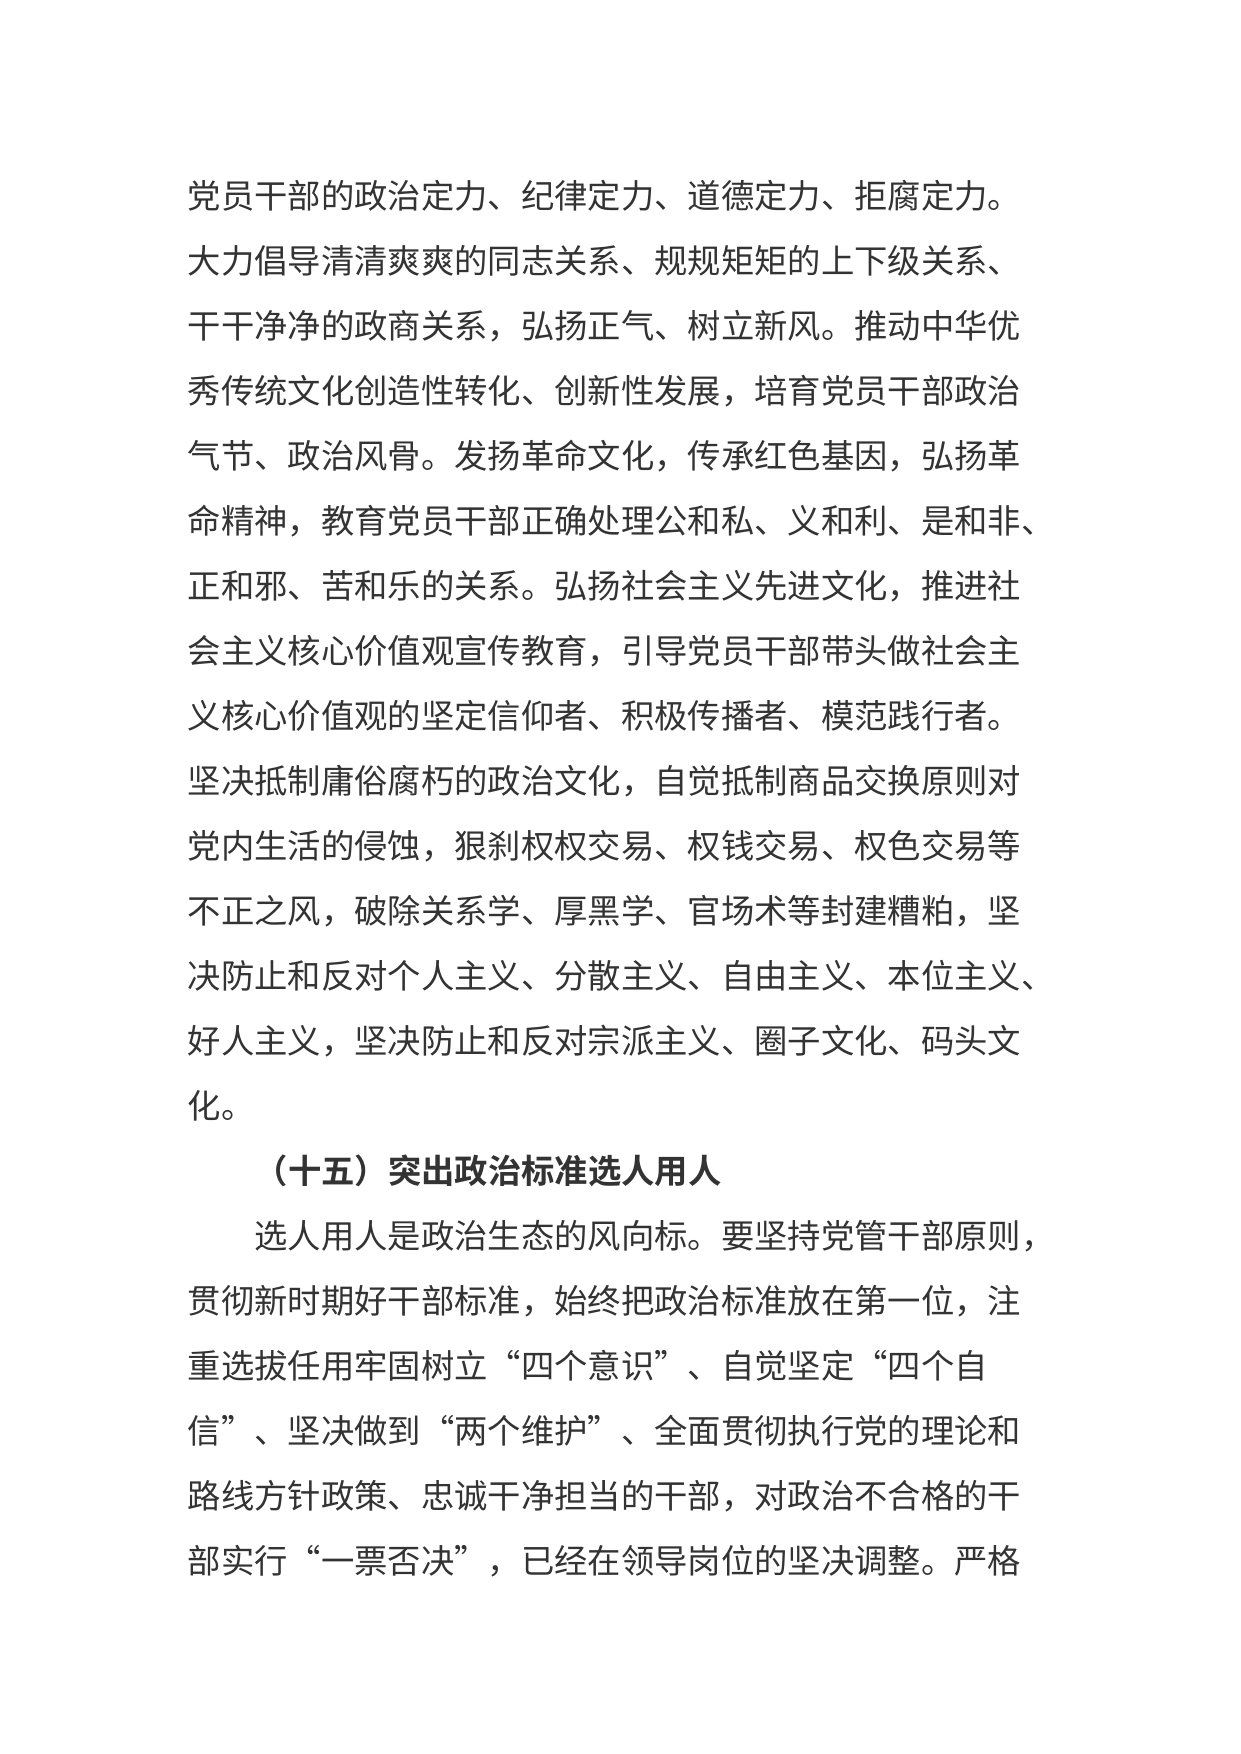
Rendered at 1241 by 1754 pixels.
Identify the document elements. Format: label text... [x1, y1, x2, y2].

text （十五）突出政治标准选人用人 [187, 1137, 1053, 1202]
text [187, 1202, 1053, 1592]
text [187, 162, 1053, 1137]
